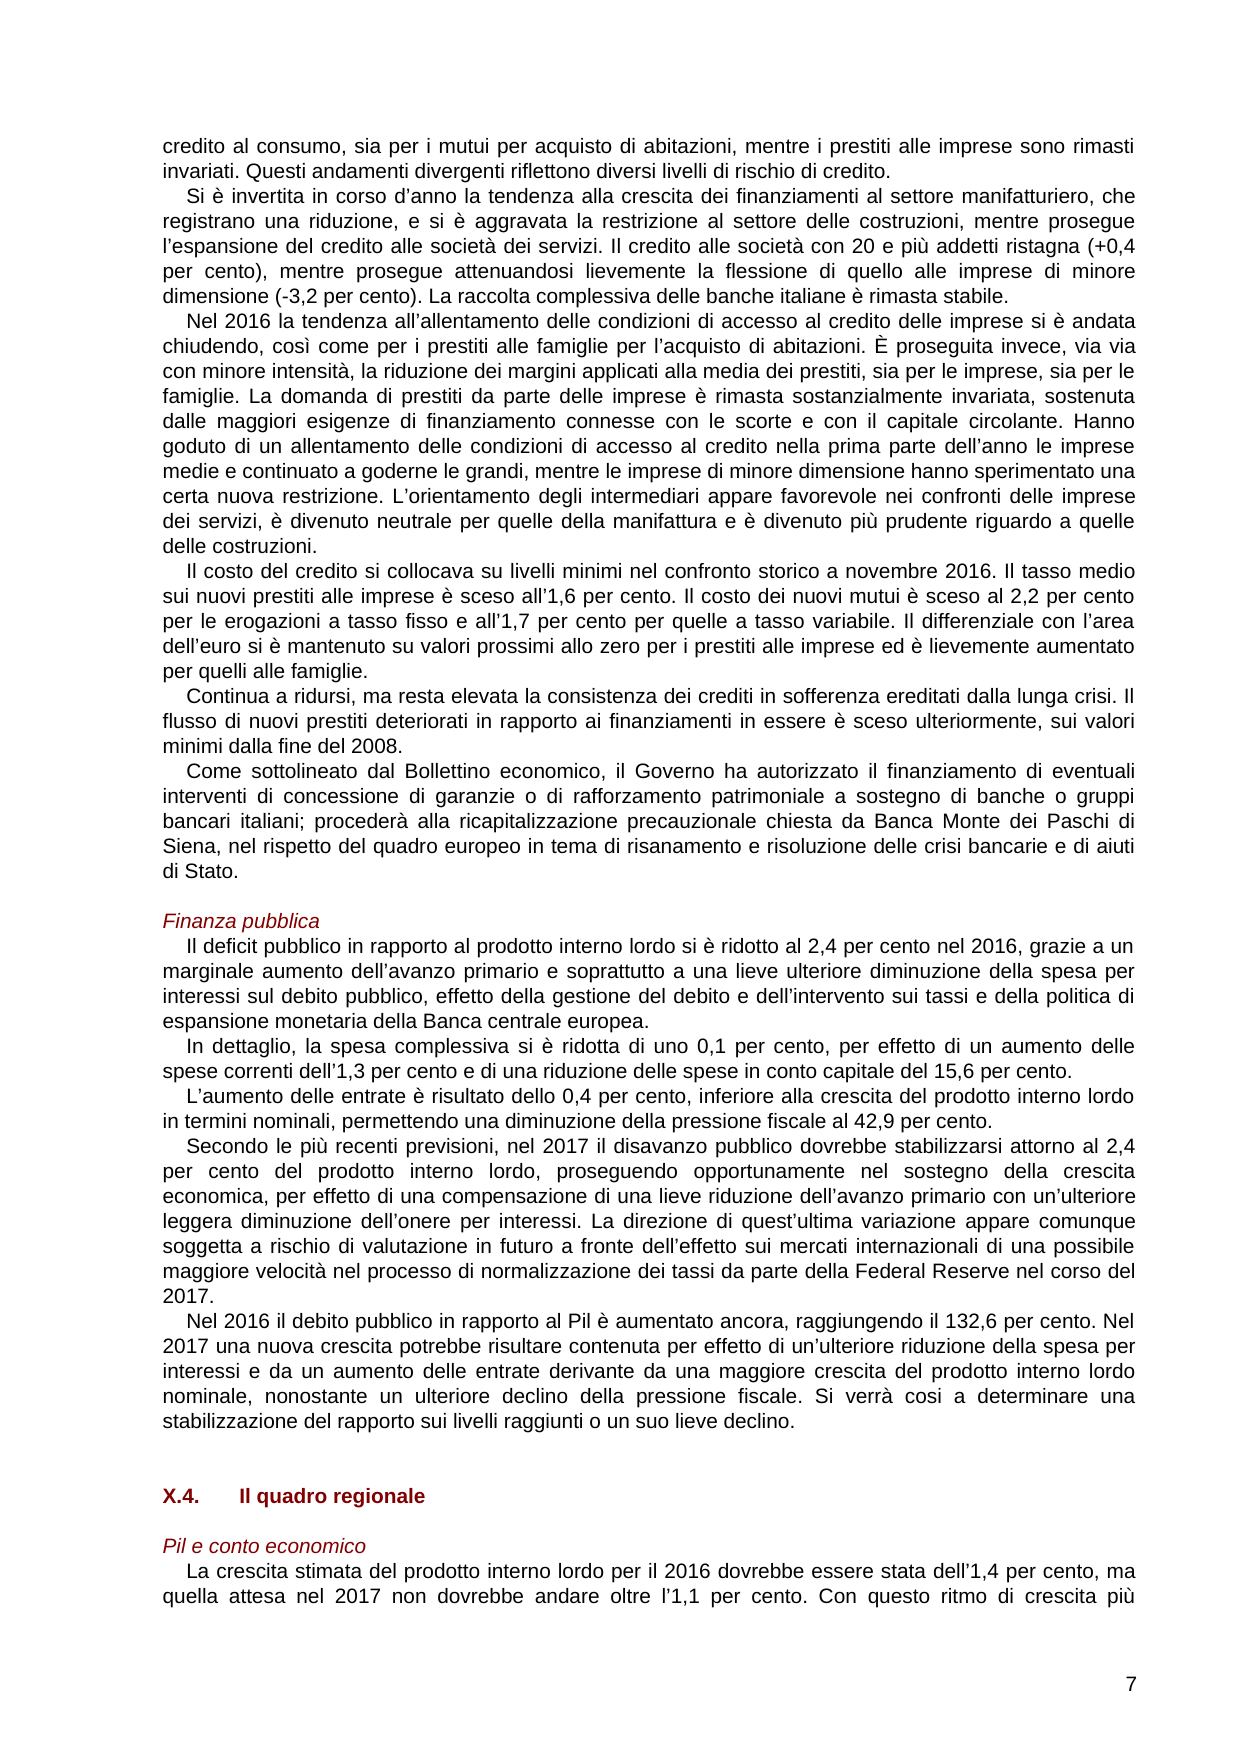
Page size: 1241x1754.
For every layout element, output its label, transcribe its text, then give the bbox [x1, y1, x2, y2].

text Nel 2016 il debito pubblico in rapporto al Pil è aumentato ancora, raggiungendo il 132,6 per cento. Nel 2017 una nuova crescita potrebbe risultare contenuta per effetto di un’ulteriore riduzione della spesa per interessi e da un aumento delle entrate derivante da una maggiore crescita del prodotto interno lordo nominale, nonostante un ulteriore declino della pressione fiscale. Si verrà cosi a determinare una stabilizzazione del rapporto sui livelli raggiunti o un suo lieve declino. [162, 1308, 1137, 1433]
subtitle X.4. Il quadro regionale [162, 1483, 1137, 1508]
text Come sottolineato dal Bollettino economico, il Governo ha autorizzato il finanziamento di eventuali interventi di concessione di garanzie o di rafforzamento patrimoniale a sostegno di banche o gruppi bancari italiani; procederà alla ricapitalizzazione precauzionale chiesta da Banca Monte dei Paschi di Siena, nel rispetto del quadro europeo in tema di risanamento e risoluzione delle crisi bancarie e di aiuti di Stato. [162, 758, 1137, 883]
text Il deficit pubblico in rapporto al prodotto interno lordo si è ridotto al 2,4 per cento nel 2016, grazie a un marginale aumento dell’avanzo primario e soprattutto a una lieve ulteriore diminuzione della spesa per interessi sul debito pubblico, effetto della gestione del debito e dell’intervento sui tassi e della politica di espansione monetaria della Banca centrale europea. [162, 933, 1137, 1033]
subtitle Finanza pubblica [162, 908, 1137, 933]
text L’aumento delle entrate è risultato dello 0,4 per cento, inferiore alla crescita del prodotto interno lordo in termini nominali, permettendo una diminuzione della pressione fiscale al 42,9 per cento. [162, 1083, 1137, 1133]
text Continua a ridursi, ma resta elevata la consistenza dei crediti in sofferenza ereditati dalla lunga crisi. Il flusso di nuovi prestiti deteriorati in rapporto ai finanziamenti in essere è sceso ulteriormente, sui valori minimi dalla fine del 2008. [162, 683, 1137, 758]
text In dettaglio, la spesa complessiva si è ridotta di uno 0,1 per cento, per effetto di un aumento delle spese correnti dell’1,3 per cento e di una riduzione delle spese in conto capitale del 15,6 per cento. [162, 1033, 1137, 1083]
text Si è invertita in corso d’anno la tendenza alla crescita dei finanziamenti al settore manifatturiero, che registrano una riduzione, e si è aggravata la restrizione al settore delle costruzioni, mentre prosegue l’espansione del credito alle società dei servizi. Il credito alle società con 20 e più addetti ristagna (+0,4 per cento), mentre prosegue attenuandosi lievemente la flessione di quello alle imprese di minore dimensione (-3,2 per cento). La raccolta complessiva delle banche italiane è rimasta stabile. [162, 183, 1137, 308]
text Il costo del credito si collocava su livelli minimi nel confronto storico a novembre 2016. Il tasso medio sui nuovi prestiti alle imprese è sceso all’1,6 per cento. Il costo dei nuovi mutui è sceso al 2,2 per cento per le erogazioni a tasso fisso e all’1,7 per cento per quelle a tasso variabile. Il differenziale con l’area dell’euro si è mantenuto su valori prossimi allo zero per i prestiti alle imprese ed è lievemente aumentato per quelli alle famiglie. [162, 558, 1137, 683]
subtitle Pil e conto economico [162, 1533, 1137, 1558]
text Nel 2016 la tendenza all’allentamento delle condizioni di accesso al credito delle imprese si è andata chiudendo, così come per i prestiti alle famiglie per l’acquisto di abitazioni. È proseguita invece, via via con minore intensità, la riduzione dei margini applicati alla media dei prestiti, sia per le imprese, sia per le famiglie. La domanda di prestiti da parte delle imprese è rimasta sostanzialmente invariata, sostenuta dalle maggiori esigenze di finanziamento connesse con le scorte e con il capitale circolante. Hanno goduto di un allentamento delle condizioni di accesso al credito nella prima parte dell’anno le imprese medie e continuato a goderne le grandi, mentre le imprese di minore dimensione hanno sperimentato una certa nuova restrizione. L’orientamento degli intermediari appare favorevole nei confronti delle imprese dei servizi, è divenuto neutrale per quelle della manifattura e è divenuto più prudente riguardo a quelle delle costruzioni. [162, 308, 1137, 558]
text Secondo le più recenti previsioni, nel 2017 il disavanzo pubblico dovrebbe stabilizzarsi attorno al 2,4 per cento del prodotto interno lordo, proseguendo opportunamente nel sostegno della crescita economica, per effetto di una compensazione di una lieve riduzione dell’avanzo primario con un’ulteriore leggera diminuzione dell’onere per interessi. La direzione di quest’ultima variazione appare comunque soggetta a rischio di valutazione in futuro a fronte dell’effetto sui mercati internazionali di una possibile maggiore velocità nel processo di normalizzazione dei tassi da parte della Federal Reserve nel corso del 2017. [162, 1133, 1137, 1308]
